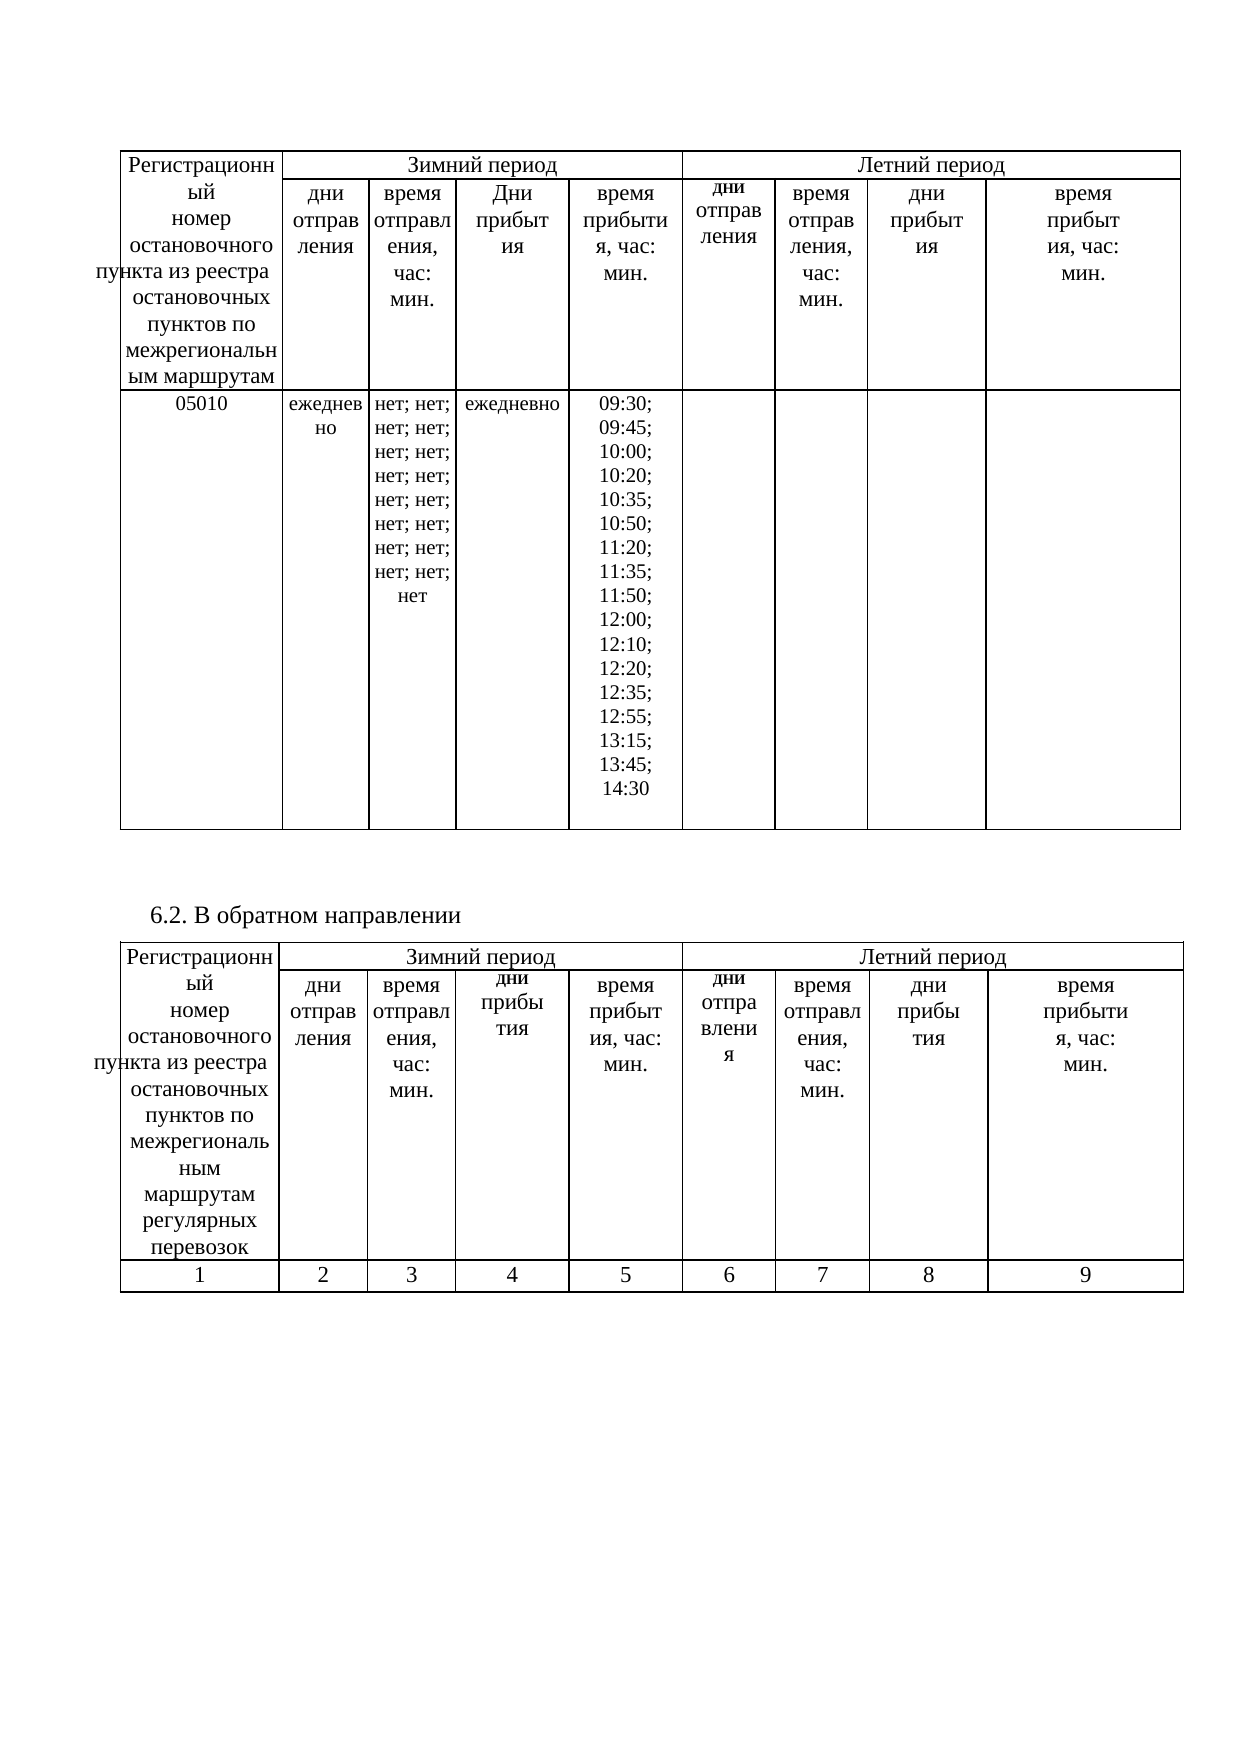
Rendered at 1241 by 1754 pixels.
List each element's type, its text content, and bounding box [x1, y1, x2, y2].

table_cell нет; нет; нет; нет; нет; нет; нет; нет; нет; нет; нет; нет; нет; нет; нет; нет; нет [370, 391, 455, 829]
table_cell 09:30; 09:45; 10:00; 10:20; 10:35; 10:50; 11:20; 11:35; 11:50; 12:00; 12:10; 12:20; 12:35; 12:55; 13:15; 13:45; 14:30 [570, 391, 682, 829]
table_cell 3 [368, 1261, 455, 1291]
table_cell 4 [456, 1261, 568, 1291]
table_cell [683, 391, 774, 829]
table_cell ДНИ отправ ления [683, 180, 774, 389]
text 6.2. В обратном направлении [150, 900, 1090, 929]
table_header Зимний период [283, 152, 682, 178]
table_cell 1 [121, 1261, 278, 1291]
table_cell 2 [280, 1261, 367, 1291]
table_cell время отправл ения, час: мин. [368, 971, 455, 1259]
table_cell дни отправ ления [283, 180, 368, 389]
table_cell ежедневно [457, 391, 568, 829]
table_cell Дни прибыт ия [457, 180, 568, 389]
table_cell время прибыт ия, час: мин. [570, 971, 682, 1259]
table_cell [987, 391, 1180, 829]
table_cell 6 [683, 1261, 775, 1291]
table_cell время прибыти я, час: мин. [570, 180, 682, 389]
table_header Летний период [683, 152, 1180, 178]
table_cell ДНИ отпра влени я [683, 971, 775, 1259]
table_cell ДНИ прибы тия [456, 971, 568, 1259]
table_cell время отправл ения, час: мин. [370, 180, 455, 389]
table_cell время отправ ления, час: мин. [776, 180, 867, 389]
table_cell 9 [989, 1261, 1183, 1291]
table_cell 05010 [121, 391, 282, 829]
table_cell ежедневно [283, 391, 368, 829]
table_cell дни прибыт ия [868, 180, 985, 389]
table_header Зимний период [280, 943, 682, 969]
table_cell [868, 391, 985, 829]
table_cell дни отправ ления [280, 971, 367, 1259]
table_cell 8 [870, 1261, 987, 1291]
table_cell время прибыт ия, час: мин. [987, 180, 1180, 389]
table_header Регистрационный номер остановочного пункта из реестра остановочных пунктов по межрегиональным маршрутам регулярных перевозок [121, 152, 282, 389]
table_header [121, 943, 278, 1259]
table_cell 7 [776, 1261, 869, 1291]
table_cell 5 [570, 1261, 682, 1291]
table_cell время прибыти я, час: мин. [989, 971, 1183, 1259]
table_cell [776, 391, 867, 829]
table_cell дни прибы тия [870, 971, 987, 1259]
table_header Летний период [683, 943, 1183, 969]
table_cell время отправл ения, час: мин. [776, 971, 869, 1259]
